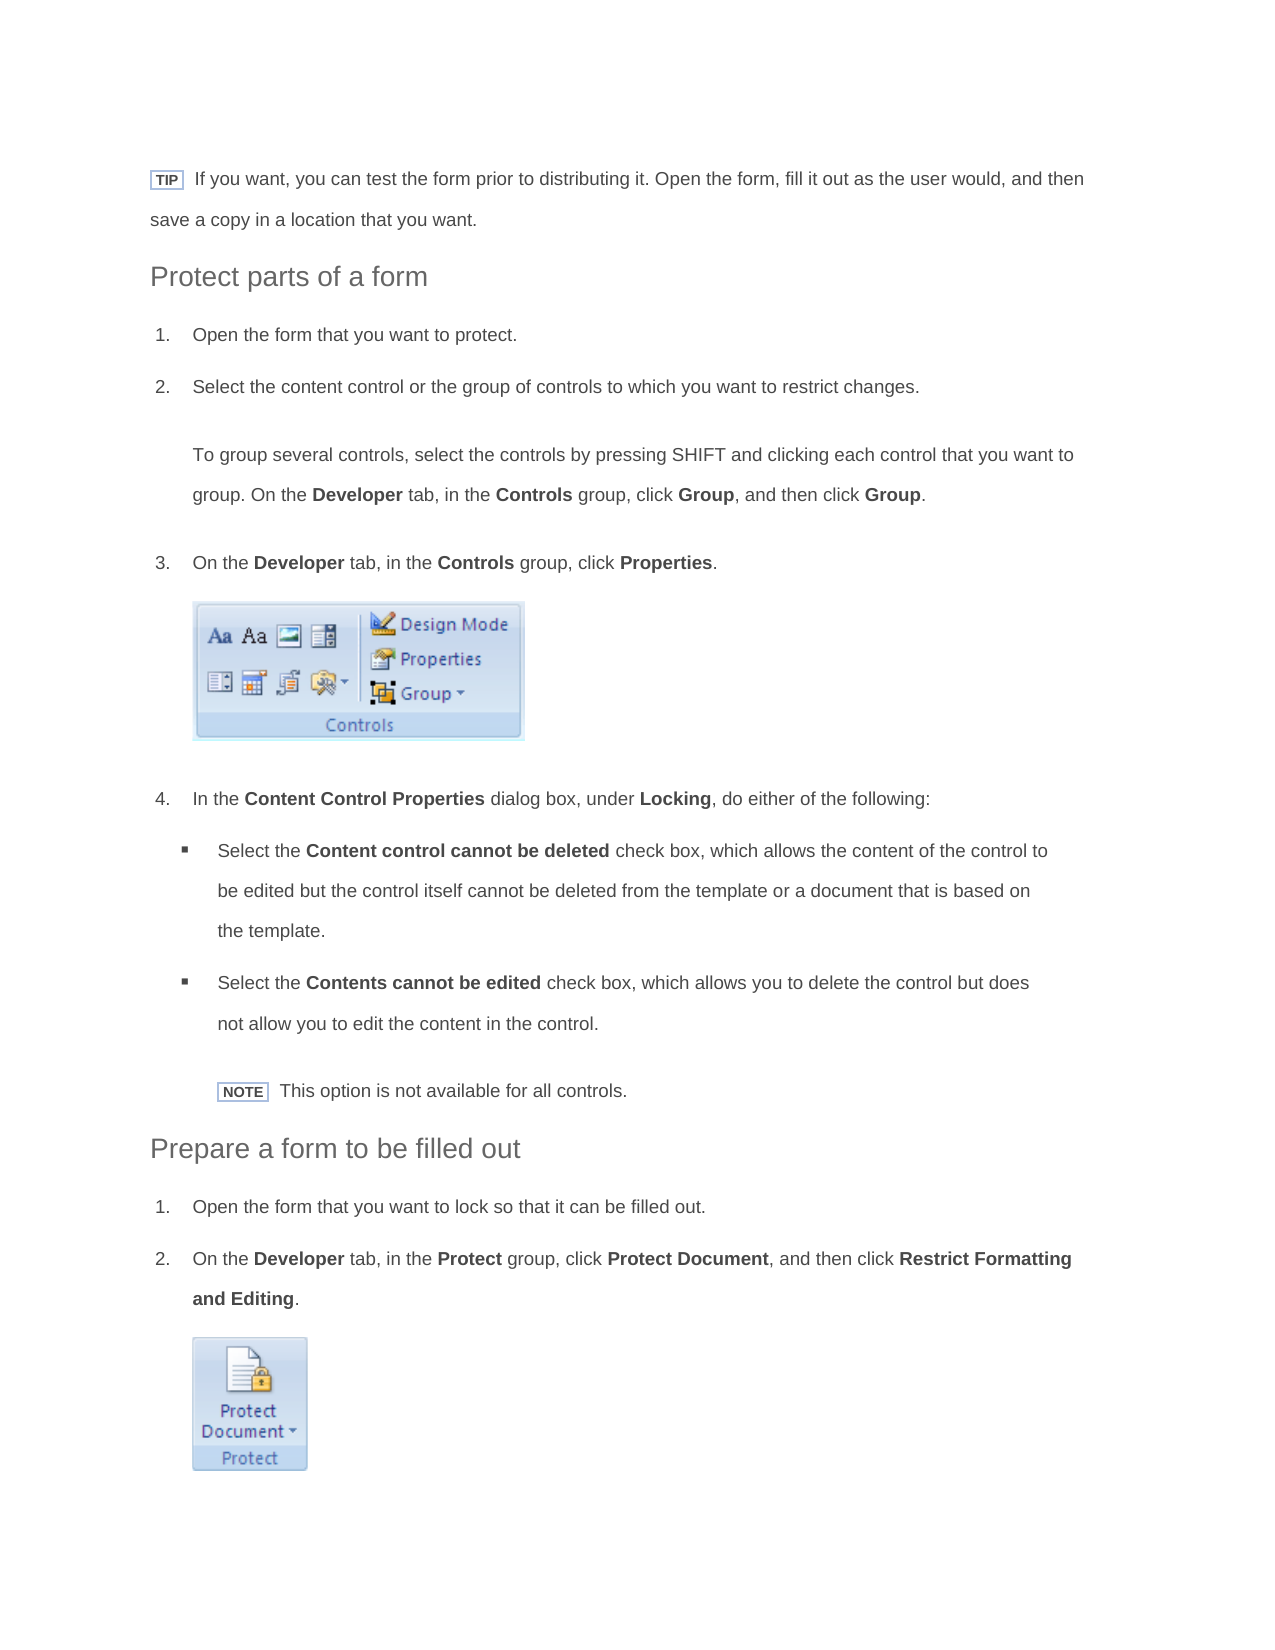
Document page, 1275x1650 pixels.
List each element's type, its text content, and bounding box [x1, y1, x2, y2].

picture [192, 601, 525, 741]
list On the Developer tab, in the Controls group, click Properties. [155, 534, 1084, 574]
text Tip If you want, you can test the form prior to distributing it. Open the form, fill it out as the user would, and then save a copy in a location that you want. [150, 150, 1125, 230]
list In the Content Control Properties dialog box, under Locking, do either of the following: [155, 769, 1084, 809]
text Prepare a form to be filled out [150, 1132, 1125, 1164]
list Select the Content control cannot be deleted check box, which allows the content of the control to be edited but the control itself cannot be deleted from the template or a document that is based on the template. [180, 821, 1059, 941]
list Open the form that you want to protect. [155, 305, 1084, 345]
list Select the content control or the group of controls to which you want to restrict changes. [155, 357, 1084, 397]
list On the Developer tab, in the Protect group, click Protect Document, and then click Restrict Formatting and Editing. [155, 1229, 1084, 1309]
picture [192, 1337, 308, 1471]
text Note This option is not available for all controls. [217, 1062, 1059, 1102]
list Select the Contents cannot be edited check box, which allows you to delete the control but does not allow you to edit the content in the control. [180, 954, 1059, 1034]
text To group several controls, select the controls by pressing SHIFT and clicking each control that you want to group. On the Developer tab, in the Controls group, click Group, and then click Group. [192, 426, 1084, 506]
text Protect parts of a form [150, 260, 1125, 292]
list Open the form that you want to lock so that it can be filled out. [155, 1177, 1084, 1217]
